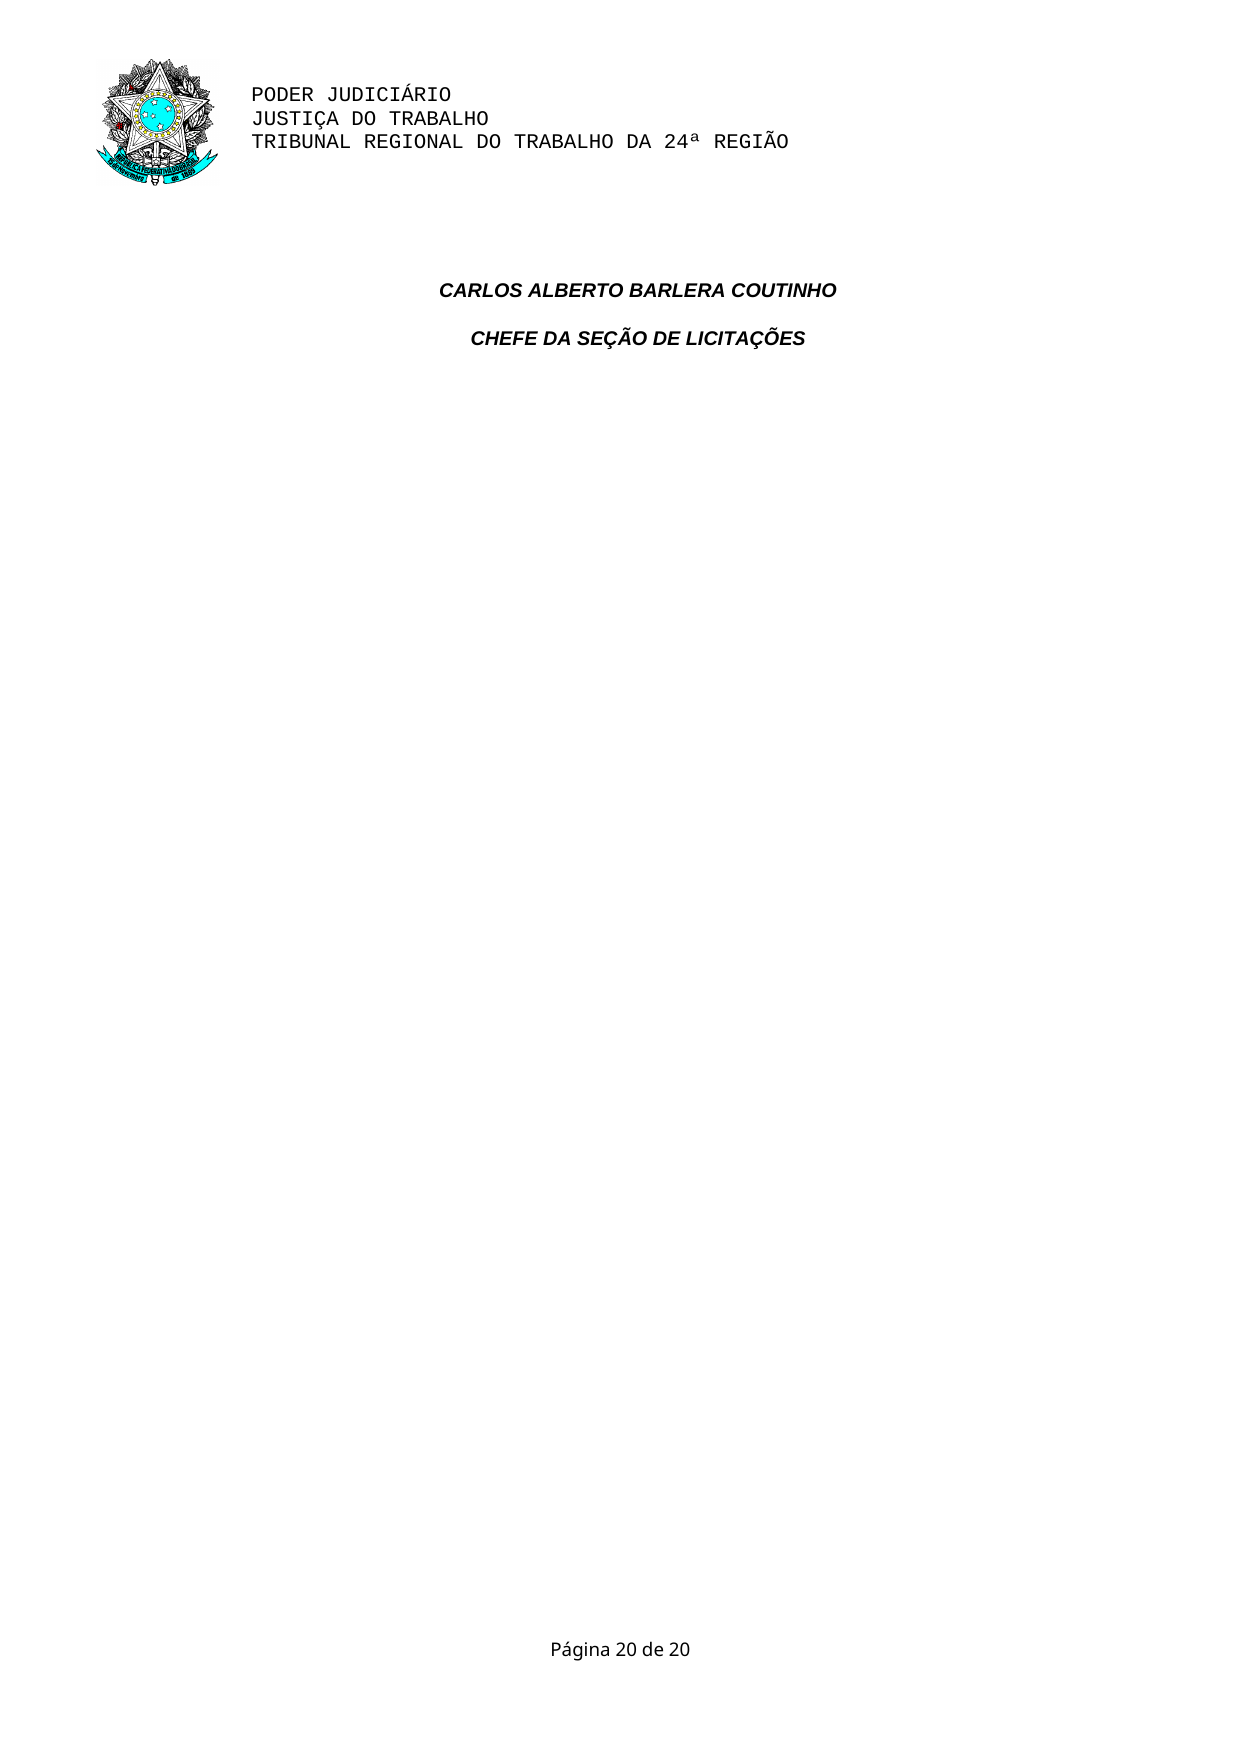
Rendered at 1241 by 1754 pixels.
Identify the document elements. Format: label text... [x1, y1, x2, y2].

picture [96, 59, 220, 186]
list CARLOS ALBERTO BARLERA COUTINHO [126, 279, 1152, 302]
list CHEFE DA SEÇÃO DE LICITAÇÕES [126, 327, 1152, 349]
